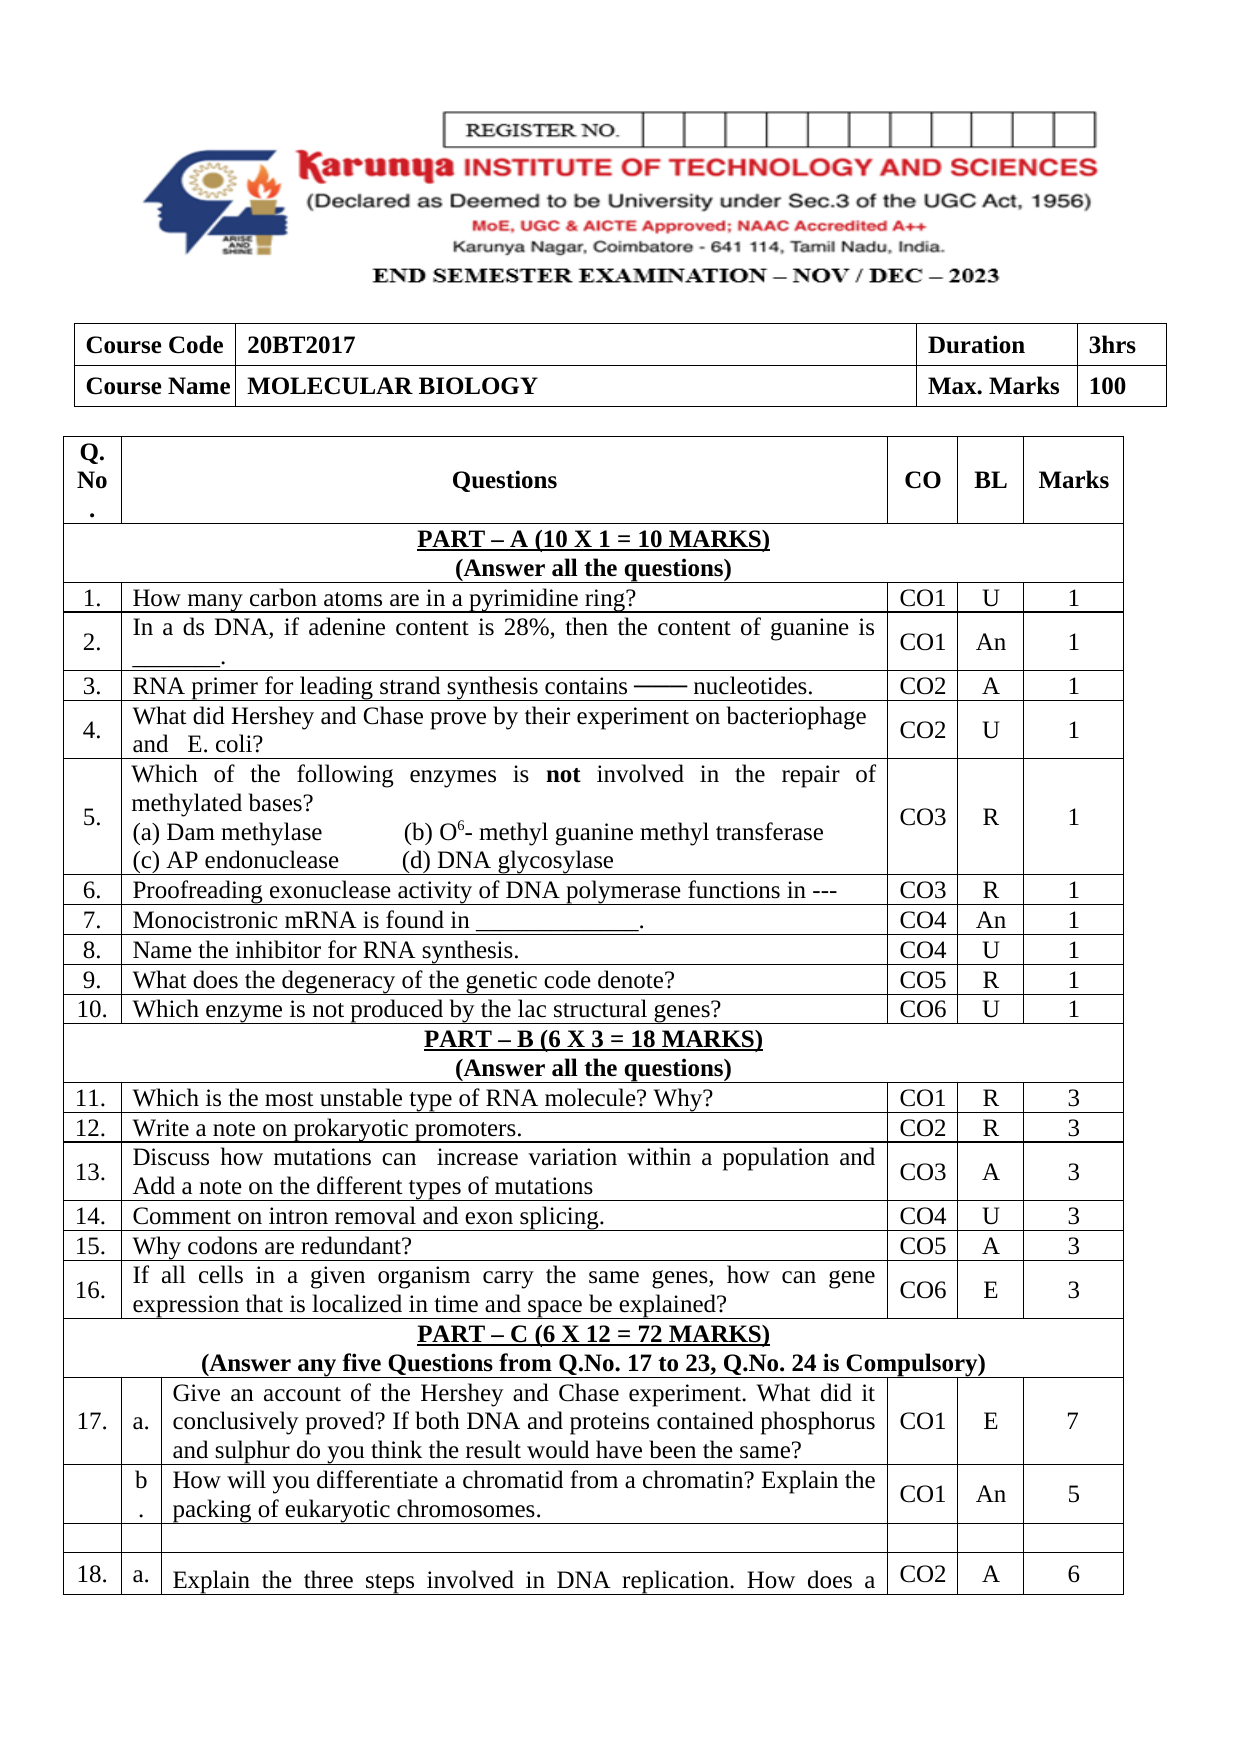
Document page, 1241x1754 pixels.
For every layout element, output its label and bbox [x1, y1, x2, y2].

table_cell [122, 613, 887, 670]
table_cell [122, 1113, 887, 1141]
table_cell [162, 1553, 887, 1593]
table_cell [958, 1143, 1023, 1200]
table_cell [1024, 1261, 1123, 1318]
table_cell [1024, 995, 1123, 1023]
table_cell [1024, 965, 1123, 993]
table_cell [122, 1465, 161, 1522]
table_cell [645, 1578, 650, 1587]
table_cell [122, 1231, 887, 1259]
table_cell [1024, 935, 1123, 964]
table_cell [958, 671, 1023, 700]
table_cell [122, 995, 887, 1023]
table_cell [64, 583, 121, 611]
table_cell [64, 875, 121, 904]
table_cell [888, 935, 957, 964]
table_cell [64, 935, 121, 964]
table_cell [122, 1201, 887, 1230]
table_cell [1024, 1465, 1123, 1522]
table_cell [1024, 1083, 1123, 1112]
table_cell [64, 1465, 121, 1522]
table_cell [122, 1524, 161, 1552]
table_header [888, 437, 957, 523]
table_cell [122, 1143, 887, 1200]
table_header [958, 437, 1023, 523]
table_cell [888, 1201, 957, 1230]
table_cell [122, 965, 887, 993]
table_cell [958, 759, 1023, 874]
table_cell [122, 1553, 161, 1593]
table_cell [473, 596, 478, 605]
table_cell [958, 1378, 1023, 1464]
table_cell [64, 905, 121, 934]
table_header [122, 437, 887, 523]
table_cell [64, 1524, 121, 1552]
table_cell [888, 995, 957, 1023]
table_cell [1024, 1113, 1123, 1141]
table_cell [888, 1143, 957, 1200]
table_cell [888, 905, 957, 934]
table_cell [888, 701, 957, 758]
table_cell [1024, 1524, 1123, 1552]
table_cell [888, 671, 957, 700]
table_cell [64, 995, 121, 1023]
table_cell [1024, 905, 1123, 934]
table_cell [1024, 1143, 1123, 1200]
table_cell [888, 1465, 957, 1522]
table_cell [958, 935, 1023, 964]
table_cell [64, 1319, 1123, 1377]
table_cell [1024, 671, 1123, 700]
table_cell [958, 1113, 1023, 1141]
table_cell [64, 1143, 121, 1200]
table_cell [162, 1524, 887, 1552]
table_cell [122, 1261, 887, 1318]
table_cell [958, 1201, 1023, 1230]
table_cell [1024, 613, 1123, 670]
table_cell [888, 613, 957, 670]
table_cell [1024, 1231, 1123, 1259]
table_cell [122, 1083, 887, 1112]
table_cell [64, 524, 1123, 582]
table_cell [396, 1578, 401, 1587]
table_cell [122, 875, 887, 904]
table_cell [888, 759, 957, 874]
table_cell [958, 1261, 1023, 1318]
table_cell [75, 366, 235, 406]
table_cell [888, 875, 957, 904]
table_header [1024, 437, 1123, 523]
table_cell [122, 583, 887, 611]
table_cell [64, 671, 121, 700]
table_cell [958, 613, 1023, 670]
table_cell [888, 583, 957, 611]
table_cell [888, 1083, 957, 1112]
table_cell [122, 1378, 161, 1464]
picture [139, 89, 1102, 295]
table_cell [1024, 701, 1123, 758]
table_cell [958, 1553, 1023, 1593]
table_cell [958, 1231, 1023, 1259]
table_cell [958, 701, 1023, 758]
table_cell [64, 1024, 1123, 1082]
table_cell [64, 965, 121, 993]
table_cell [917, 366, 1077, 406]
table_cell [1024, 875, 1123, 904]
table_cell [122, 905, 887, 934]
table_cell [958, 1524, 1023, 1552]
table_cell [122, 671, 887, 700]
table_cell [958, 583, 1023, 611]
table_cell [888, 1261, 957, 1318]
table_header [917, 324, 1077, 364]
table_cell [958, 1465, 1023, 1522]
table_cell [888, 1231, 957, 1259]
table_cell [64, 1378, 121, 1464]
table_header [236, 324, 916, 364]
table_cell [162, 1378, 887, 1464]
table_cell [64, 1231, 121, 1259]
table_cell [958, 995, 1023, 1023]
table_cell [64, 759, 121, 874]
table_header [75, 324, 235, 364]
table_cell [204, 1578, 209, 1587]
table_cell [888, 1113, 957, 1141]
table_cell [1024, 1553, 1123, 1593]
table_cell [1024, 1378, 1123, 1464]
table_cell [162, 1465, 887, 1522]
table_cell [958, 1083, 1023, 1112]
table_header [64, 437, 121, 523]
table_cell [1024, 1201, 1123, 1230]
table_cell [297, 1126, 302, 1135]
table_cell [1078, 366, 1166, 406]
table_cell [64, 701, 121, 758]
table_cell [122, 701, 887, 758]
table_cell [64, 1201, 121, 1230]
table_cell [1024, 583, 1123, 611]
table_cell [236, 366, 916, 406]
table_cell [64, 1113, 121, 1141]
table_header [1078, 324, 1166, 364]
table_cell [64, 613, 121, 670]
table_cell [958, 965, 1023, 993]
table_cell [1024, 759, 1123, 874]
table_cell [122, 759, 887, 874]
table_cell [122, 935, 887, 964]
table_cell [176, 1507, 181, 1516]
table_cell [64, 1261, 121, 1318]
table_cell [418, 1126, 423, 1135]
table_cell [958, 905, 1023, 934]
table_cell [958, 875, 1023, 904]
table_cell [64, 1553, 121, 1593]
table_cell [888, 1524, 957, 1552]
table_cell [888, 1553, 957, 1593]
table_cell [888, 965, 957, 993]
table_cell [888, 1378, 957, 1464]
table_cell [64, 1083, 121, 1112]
